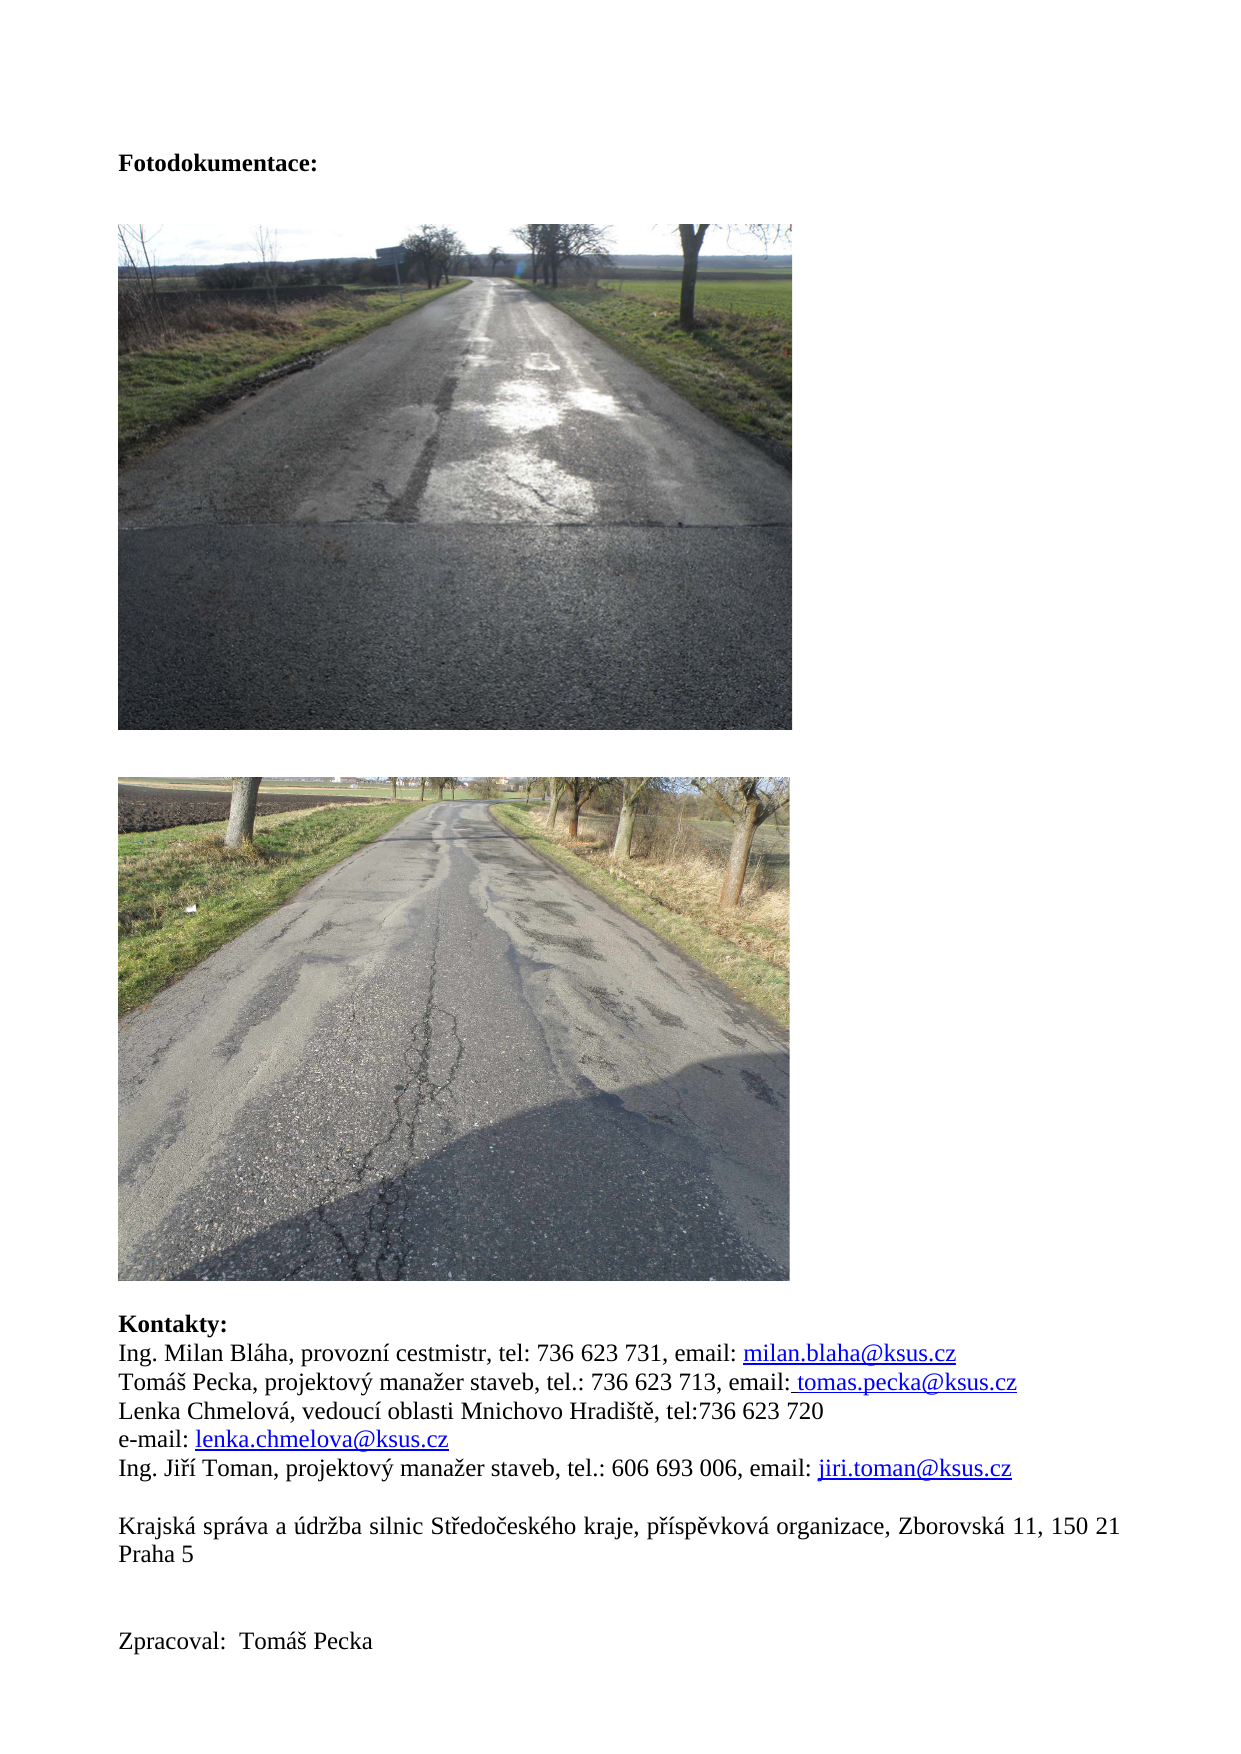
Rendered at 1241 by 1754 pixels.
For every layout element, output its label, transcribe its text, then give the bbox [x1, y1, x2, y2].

picture [118, 224, 793, 730]
text Krajská správa a údržba silnic Středočeského kraje, příspěvková organizace, Zborovská 11, 150 21 Praha 5 [118, 1511, 1122, 1568]
text Lenka Chmelová, vedoucí oblasti Mnichovo Hradiště, tel:736 623 720 [118, 1396, 1122, 1424]
text Zpracoval: Tomáš Pecka [118, 1626, 1122, 1654]
text Ing. Jiří Toman, projektový manažer staveb, tel.: 606 693 006, email: jiri.toman@ksus.cz [118, 1453, 1122, 1482]
text Fotodokumentace: [118, 148, 1122, 201]
text Kontakty: [118, 1309, 1122, 1338]
text e-mail: lenka.chmelova@ksus.cz [118, 1424, 1122, 1453]
text Tomáš Pecka, projektový manažer staveb, tel.: 736 623 713, email: tomas.pecka@ksus.cz [118, 1367, 1122, 1396]
text Ing. Milan Bláha, provozní cestmistr, tel: 736 623 731, email: milan.blaha@ksus.cz [118, 1338, 1122, 1367]
picture [118, 777, 790, 1281]
